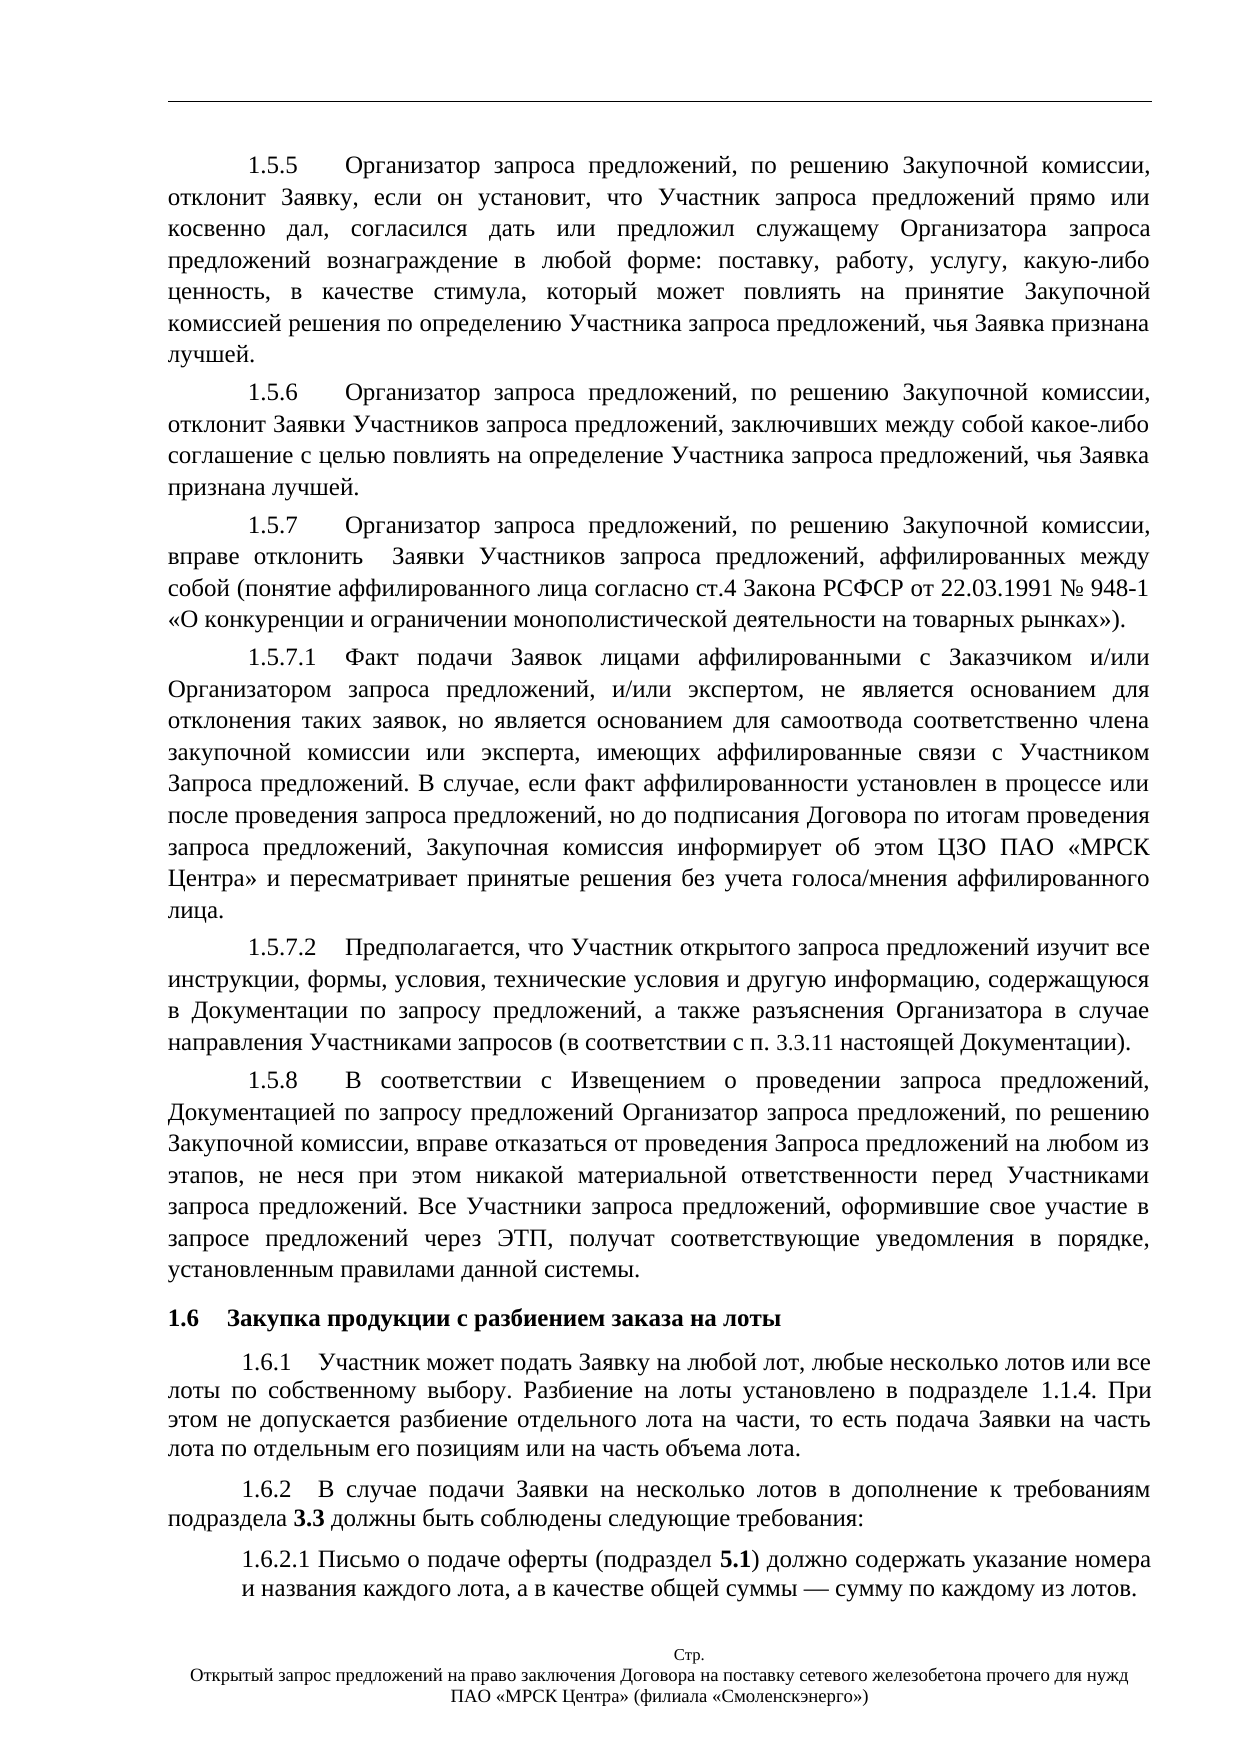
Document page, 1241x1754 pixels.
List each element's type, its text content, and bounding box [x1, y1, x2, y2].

list В соответствии с Извещением о проведении запроса предложений, Документацией по запросу предложений Организатор запроса предложений, по решению Закупочной комиссии, вправе отказаться от проведения Запроса предложений на любом из этапов, не неся при этом никакой материальной ответственности перед Участниками запроса предложений. Все Участники запроса предложений, оформившие свое участие в запросе предложений через ЭТП, получат соответствующие уведомления в порядке, установленным правилами данной системы. [168, 1065, 1150, 1283]
subtitle В случае подачи Заявки на несколько лотов в дополнение к требованиям подраздела 3.3 должны быть соблюдены следующие требования: [168, 1474, 1152, 1532]
list Предполагается, что Участник открытого запроса предложений изучит все инструкции, формы, условия, технические условия и другую информацию, содержащуюся в Документации по запросу предложений, а также разъяснения Организатора в случае направления Участниками запросов (в соответствии с п. 3.3.11 настоящей Документации). [168, 932, 1150, 1056]
list Организатор запроса предложений, по решению Закупочной комиссии, отклонит Заявки Участников запроса предложений, заключивших между собой какое-либо соглашение с целью повлиять на определение Участника запроса предложений, чья Заявка признана лучшей. [168, 377, 1150, 501]
list Факт подачи Заявок лицами аффилированными с Заказчиком и/или Организатором запроса предложений, и/или экспертом, не является основанием для отклонения таких заявок, но является основанием для самоотвода соответственно члена закупочной комиссии или эксперта, имеющих аффилированные связи с Участником Запроса предложений. В случае, если факт аффилированности установлен в процессе или после проведения запроса предложений, но до подписания Договора по итогам проведения запроса предложений, Закупочная комиссия информирует об этом ЦЗО ПАО «МРСК Центра» и пересматривает принятые решения без учета голоса/мнения аффилированного лица. [168, 642, 1150, 923]
list Организатор запроса предложений, по решению Закупочной комиссии, вправе отклонить Заявки Участников запроса предложений, аффилированных между собой (понятие аффилированного лица согласно ст.4 Закона РСФСР от 22.03.1991 № 948-1 «О конкуренции и ограничении монополистической деятельности на товарных рынках»). [168, 510, 1150, 633]
subtitle Закупка продукции с разбиением заказа на лоты [168, 1303, 1152, 1331]
list Организатор запроса предложений, по решению Закупочной комиссии, отклонит Заявку, если он установит, что Участник запроса предложений прямо или косвенно дал, согласился дать или предложил служащему Организатора запроса предложений вознаграждение в любой форме: поставку, работу, услугу, какую-либо ценность, в качестве стимула, который может повлиять на принятие Закупочной комиссией решения по определению Участника запроса предложений, чья Заявка признана лучшей. [168, 150, 1150, 368]
subtitle Письмо о подаче оферты (подраздел 5.1) должно содержать указание номера и названия каждого лота, а в качестве общей суммы — сумму по каждому из лотов. [241, 1544, 1152, 1602]
subtitle Участник может подать Заявку на любой лот, любые несколько лотов или все лоты по собственному выбору. Разбиение на лоты установлено в подразделе 1.1.4. При этом не допускается разбиение отдельного лота на части, то есть подача Заявки на часть лота по отдельным его позициям или на часть объема лота. [168, 1347, 1152, 1462]
